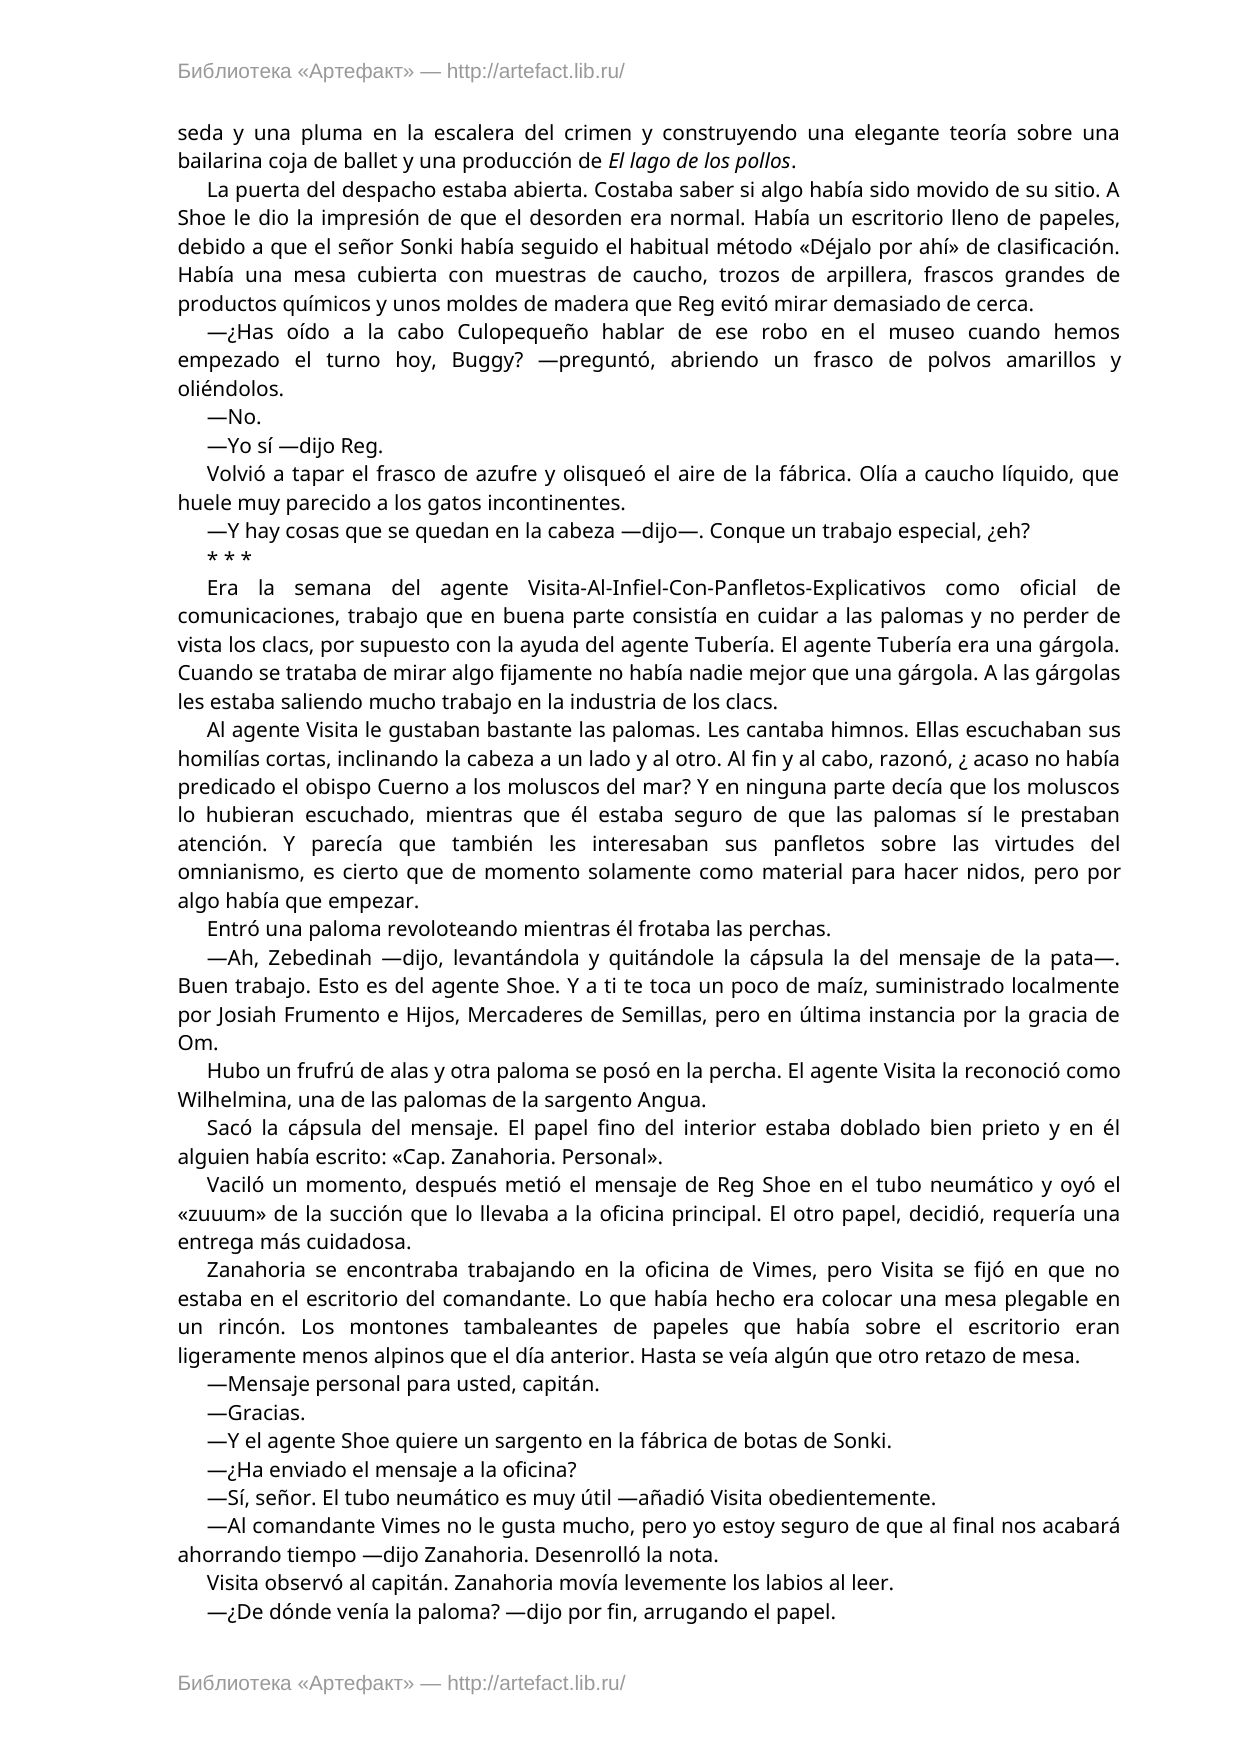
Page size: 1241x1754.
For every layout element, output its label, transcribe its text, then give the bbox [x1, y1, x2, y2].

text —Y el agente Shoe quiere un sargento en la fábrica de botas de Sonki. [177, 1426, 1122, 1455]
text —Sí, señor. El tubo neumático es muy útil —añadió Visita obedientemente. [177, 1483, 1122, 1512]
text La puerta del despacho estaba abierta. Costaba saber si algo había sido movido de su sitio. A Shoe le dio la impresión de que el desorden era normal. Había un escritorio lleno de papeles, debido a que el señor Sonki había seguido el habitual método «Déjalo por ahí» de clasificación. Había una mesa cubierta con muestras de caucho, trozos de arpillera, frascos grandes de productos químicos y unos moldes de madera que Reg evitó mirar demasiado de cerca. [177, 175, 1122, 317]
text * * * [177, 545, 1122, 573]
text Vaciló un momento, después metió el mensaje de Reg Shoe en el tubo neumático y oyó el «zuuum» de la succión que lo llevaba a la oficina principal. El otro papel, decidió, requería una entrega más cuidadosa. [177, 1170, 1122, 1256]
text Volvió a tapar el frasco de azufre y olisqueó el aire de la fábrica. Olía a caucho líquido, que huele muy parecido a los gatos incontinentes. [177, 459, 1122, 516]
text Zanahoria se encontraba trabajando en la oficina de Vimes, pero Visita se fijó en que no estaba en el escritorio del comandante. Lo que había hecho era colocar una mesa plegable en un rincón. Los montones tambaleantes de papeles que había sobre el escritorio eran ligeramente menos alpinos que el día anterior. Hasta se veía algún que otro retazo de mesa. [177, 1256, 1122, 1369]
text —¿De dónde venía la paloma? —dijo por fin, arrugando el papel. [177, 1597, 1122, 1625]
text —Gracias. [177, 1398, 1122, 1426]
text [177, 118, 1122, 175]
text —¿Has oído a la cabo Culopequeño hablar de ese robo en el museo cuando hemos empezado el turno hoy, Buggy? —preguntó, abriendo un frasco de polvos amarillos y oliéndolos. [177, 317, 1122, 402]
text Entró una paloma revoloteando mientras él frotaba las perchas. [177, 914, 1122, 943]
text —Yo sí —dijo Reg. [177, 431, 1122, 459]
text Al agente Visita le gustaban bastante las palomas. Les cantaba himnos. Ellas escuchaban sus homilías cortas, inclinando la cabeza a un lado y al otro. Al fin y al cabo, razonó, ¿ acaso no había predicado el obispo Cuerno a los moluscos del mar? Y en ninguna parte decía que los moluscos lo hubieran escuchado, mientras que él estaba seguro de que las palomas sí le prestaban atención. Y parecía que también les interesaban sus panfletos sobre las virtudes del omnianismo, es cierto que de momento solamente como material para hacer nidos, pero por algo había que empezar. [177, 715, 1122, 914]
text —¿Ha enviado el mensaje a la oficina? [177, 1455, 1122, 1483]
text —No. [177, 402, 1122, 431]
text Hubo un frufrú de alas y otra paloma se posó en la percha. El agente Visita la reconoció como Wilhelmina, una de las palomas de la sargento Angua. [177, 1057, 1122, 1113]
text —Al comandante Vimes no le gusta mucho, pero yo estoy seguro de que al final nos acabará ahorrando tiempo —dijo Zanahoria. Desenrolló la nota. [177, 1512, 1122, 1568]
text Visita observó al capitán. Zanahoria movía levemente los labios al leer. [177, 1568, 1122, 1597]
text Era la semana del agente Visita-Al-Infiel-Con-Panfletos-Explicativos como oficial de comunicaciones, trabajo que en buena parte consistía en cuidar a las palomas y no perder de vista los clacs, por supuesto con la ayuda del agente Tubería. El agente Tubería era una gárgola. Cuando se trataba de mirar algo fijamente no había nadie mejor que una gárgola. A las gárgolas les estaba saliendo mucho trabajo en la industria de los clacs. [177, 573, 1122, 715]
text —Mensaje personal para usted, capitán. [177, 1369, 1122, 1398]
text —Y hay cosas que se quedan en la cabeza —dijo—. Conque un trabajo especial, ¿eh? [177, 516, 1122, 545]
text —Ah, Zebedinah —dijo, levantándola y quitándole la cápsula la del mensaje de la pata—. Buen trabajo. Esto es del agente Shoe. Y a ti te toca un poco de maíz, suministrado localmente por Josiah Frumento e Hijos, Mercaderes de Semillas, pero en última instancia por la gracia de Om. [177, 943, 1122, 1057]
text Sacó la cápsula del mensaje. El papel fino del interior estaba doblado bien prieto y en él alguien había escrito: «Cap. Zanahoria. Personal». [177, 1113, 1122, 1170]
